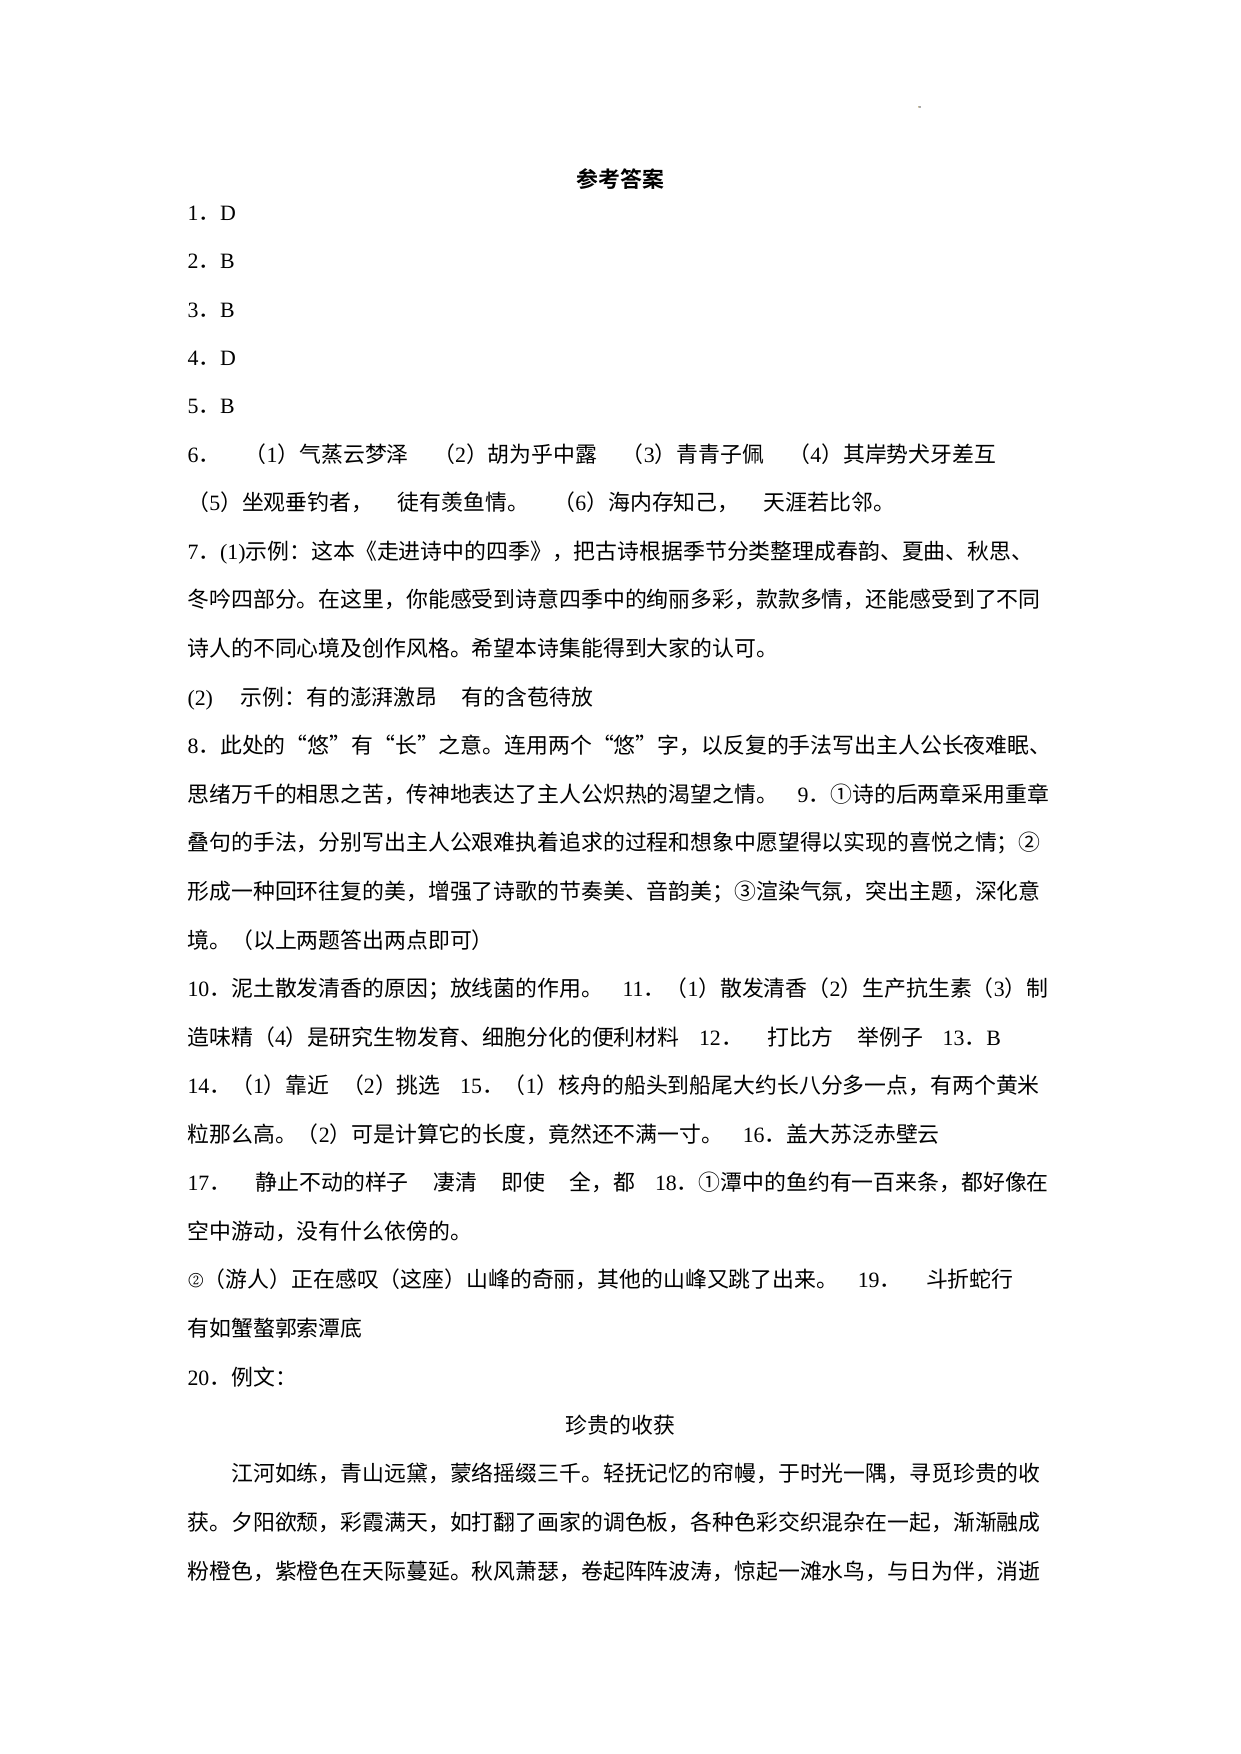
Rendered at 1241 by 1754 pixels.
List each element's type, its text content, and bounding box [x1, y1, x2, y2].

text 5．B [187, 388, 1053, 420]
text 10．泥土散发清香的原因；放线菌的作用。 11．（1）散发清香（2）生产抗生素（3）制造味精（4）是研究生物发育、细胞分化的便利材料 12． 打比方 举例子 13．B [187, 971, 1053, 1052]
text 珍贵的收获 [187, 1407, 1053, 1440]
text 14．（1）靠近 （2）挑选 15．（1）核舟的船头到船尾大约长八分多一点，有两个黄米粒那么高。（2）可是计算它的长度，竟然还不满一寸。 16．盖大苏泛赤壁云 [187, 1068, 1053, 1149]
text ②（游人）正在感叹（这座）山峰的奇丽，其他的山峰又跳了出来。 19． 斗折蛇行 有如蟹螯郭索潭底 [187, 1262, 1053, 1343]
text 7．(1)示例：这本《走进诗中的四季》，把古诗根据季节分类整理成春韵、夏曲、秋思、冬吟四部分。在这里，你能感受到诗意四季中的绚丽多彩，款款多情，还能感受到了不同诗人的不同心境及创作风格。希望本诗集能得到大家的认可。 [187, 533, 1053, 663]
text 2．B [187, 243, 1053, 275]
text (2) 示例：有的澎湃激昂 有的含苞待放 [187, 679, 1053, 712]
text 8．此处的“悠”有“长”之意。连用两个“悠”字，以反复的手法写出主人公长夜难眠、思绪万千的相思之苦，传神地表达了主人公炽热的渴望之情。 9．①诗的后两章采用重章叠句的手法，分别写出主人公艰难执着追求的过程和想象中愿望得以实现的喜悦之情；②形成一种回环往复的美，增强了诗歌的节奏美、音韵美；③渲染气氛，突出主题，深化意境。（以上两题答出两点即可） [187, 727, 1053, 955]
text 1．D [187, 194, 1053, 227]
text 4．D [187, 339, 1053, 372]
text 17． 静止不动的样子 凄清 即使 全，都 18．①潭中的鱼约有一百来条，都好像在空中游动，没有什么依傍的。 [187, 1165, 1053, 1246]
text 6． （1）气蒸云梦泽 （2）胡为乎中露 （3）青青子佩 （4）其岸势犬牙差互 （5）坐观垂钓者， 徒有羡鱼情。 （6）海内存知己， 天涯若比邻。 [187, 436, 1053, 517]
text 20．例文： [187, 1359, 1053, 1392]
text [187, 1456, 1053, 1586]
text 参考答案 [187, 162, 1053, 194]
text 3．B [187, 291, 1053, 324]
